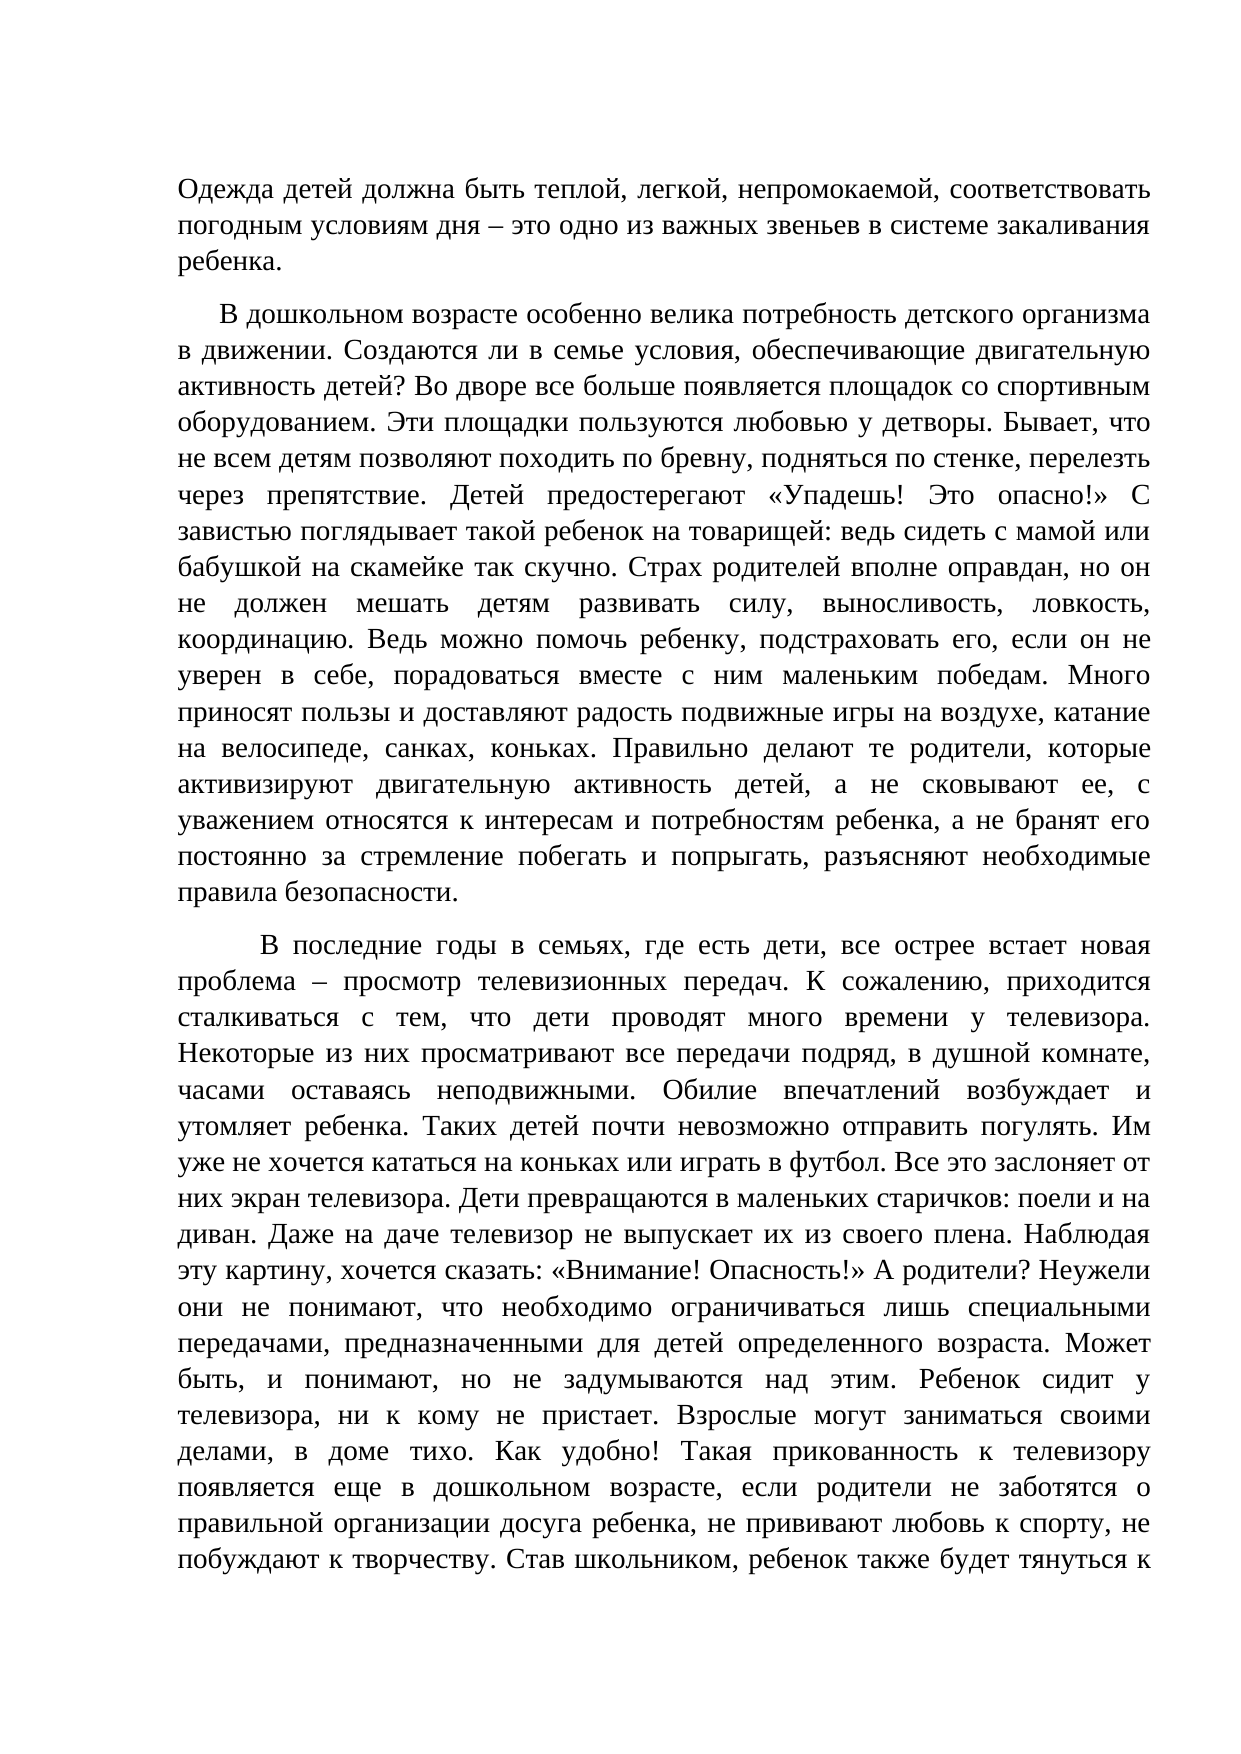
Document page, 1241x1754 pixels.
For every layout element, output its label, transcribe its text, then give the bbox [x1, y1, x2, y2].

text В дошкольном возрасте особенно велика потребность детского организма в движении. Создаются ли в семье условия, обеспечивающие двигательную активность детей? Во дворе все больше появляется площадок со спортивным оборудованием. Эти площадки пользуются любовью у детворы. Бывает, что не всем детям позволяют походить по бревну, подняться по стенке, перелезть через препятствие. Детей предостерегают «Упадешь! Это опасно!» С завистью поглядывает такой ребенок на товарищей: ведь сидеть с мамой или бабушкой на скамейке так скучно. Страх родителей вполне оправдан, но он не должен мешать детям развивать силу, выносливость, ловкость, координацию. Ведь можно помочь ребенку, подстраховать его, если он не уверен в себе, порадоваться вместе с ним маленьким победам. Много приносят пользы и доставляют радость подвижные игры на воздухе, катание на велосипеде, санках, коньках. Правильно делают те родители, которые активизируют двигательную активность детей, а не сковывают ее, с уважением относятся к интересам и потребностям ребенка, а не бранят его постоянно за стремление побегать и попрыгать, разъясняют необходимые правила безопасности. [177, 296, 1152, 908]
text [177, 927, 1152, 1575]
text Одежда детей должна быть теплой, легкой, непромокаемой, соответствовать погодным условиям дня – это одно из важных звеньев в системе закаливания ребенка. [177, 171, 1152, 277]
